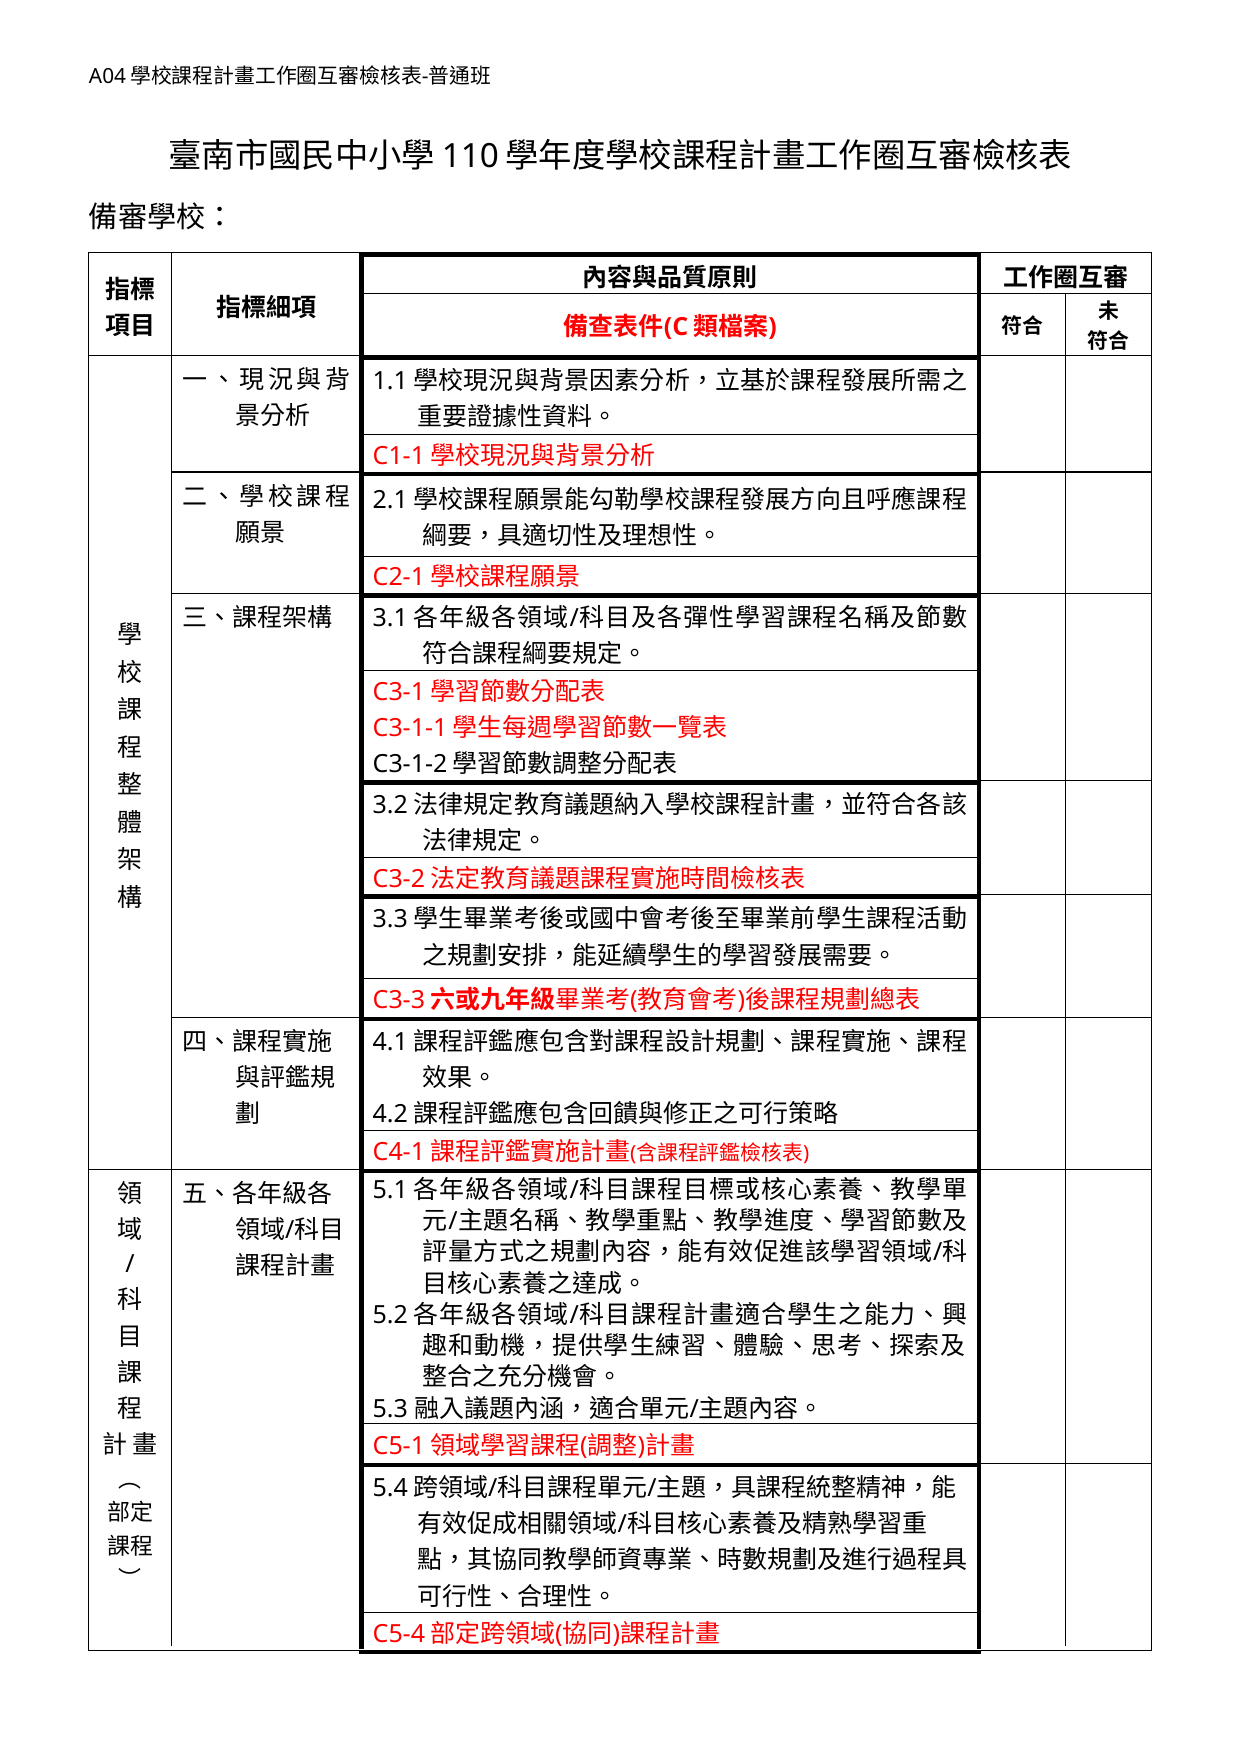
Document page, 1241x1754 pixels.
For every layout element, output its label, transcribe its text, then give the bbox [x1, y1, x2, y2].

table_cell 2.1學校課程願景能勾勒學校課程發展方向且呼應課程綱要，具適切性及理想性。 [364, 476, 977, 556]
table_header 內容與品質原則 [364, 257, 977, 293]
table_cell 四、課程實施與評鑑規劃 [172, 1018, 359, 1168]
table_cell [1066, 895, 1151, 1017]
table_cell 未 符合 [1066, 294, 1151, 355]
table_cell C5-4部定跨領域(協同)課程計畫 [364, 1613, 977, 1649]
table_cell 3.1各年級各領域/科目及各彈性學習課程名稱及節數符合課程綱要規定。 [364, 598, 977, 670]
table_cell 5.4跨領域/科目課程單元/主題，具課程統整精神，能有效促成相關領域/科目核心素養及精熟學習重點，其協同教學師資專業、時數規劃及進行過程具可行性、合理性。 [364, 1467, 977, 1612]
text 備審學校： [89, 177, 1152, 252]
table_cell [981, 781, 1065, 894]
table_cell C2-1學校課程願景 [364, 557, 977, 593]
table_cell [1066, 781, 1151, 894]
table_cell 領 域 / 科 目 課 程 計 畫 ︵ 部定 課程 ︶ [89, 1170, 171, 1649]
table_cell 三、課程架構 [172, 594, 359, 1017]
table_cell 3.3學生畢業考後或國中會考後至畢業前學生課程活動之規劃安排，能延續學生的學習發展需要。 [364, 899, 977, 978]
table_cell 符合 [981, 294, 1065, 355]
table_cell 備查表件(C類檔案) [364, 294, 977, 355]
table_cell C5-1領域學習課程(調整)計畫 [364, 1424, 977, 1462]
table_cell [1066, 473, 1151, 593]
table_cell [981, 1464, 1065, 1649]
table_cell C1-1學校現況與背景分析 [364, 435, 977, 471]
table_cell 二、學校課程願景 [172, 473, 359, 593]
table_cell 4.1課程評鑑應包含對課程設計規劃、課程實施、課程效果。 4.2課程評鑑應包含回饋與修正之可行策略 [364, 1021, 977, 1130]
text 臺南市國民中小學110學年度學校課程計畫工作圈互審檢核表 [89, 129, 1152, 177]
table_cell [1066, 1170, 1151, 1462]
table_cell 一、現況與背景分析 [172, 356, 359, 471]
table_cell C3-2法定教育議題課程實施時間檢核表 [364, 858, 977, 894]
table_cell [981, 1018, 1065, 1168]
table_cell 學 校 課 程 整 體 架 構 [89, 356, 171, 1168]
table_header 指標項目 [89, 253, 171, 355]
table_header 指標細項 [172, 253, 359, 355]
table_cell 五、各年級各領域/科目課程計畫 [171, 1170, 359, 1649]
table_cell [1065, 1464, 1151, 1649]
table_header 工作圈互審 [981, 253, 1151, 293]
table_cell [1066, 594, 1151, 780]
table_cell C3-3六或九年級畢業考(教育會考)後課程規劃總表 [364, 979, 977, 1017]
table_cell [981, 1170, 1065, 1462]
table_cell [981, 473, 1065, 593]
table_cell [981, 895, 1065, 1017]
table_cell 5.1各年級各領域/科目課程目標或核心素養、教學單元/主題名稱、教學重點、教學進度、學習節數及評量方式之規劃內容，能有效促進該學習領域/科目核心素養之達成。 5.2各年級各領域/科目課程計畫適合學生之能力、興趣和動機，提供學生練習、體驗、思考、探索及整合之充分機會。 5.3 融入議題內涵，適合單元/主題內容。 [364, 1173, 977, 1423]
table_cell [981, 594, 1065, 780]
table_cell [981, 356, 1065, 471]
table_cell [1066, 1018, 1151, 1168]
table_cell 3.2法律規定教育議題納入學校課程計畫，並符合各該法律規定。 [364, 785, 977, 857]
table_cell C4-1課程評鑑實施計畫(含課程評鑑檢核表) [364, 1131, 977, 1168]
table_cell 1.1學校現況與背景因素分析，立基於課程發展所需之重要證據性資料。 [364, 360, 977, 434]
table_cell C3-1學習節數分配表 C3-1-1學生每週學習節數一覽表 C3-1-2學習節數調整分配表 [364, 671, 977, 780]
table_cell [1066, 356, 1151, 471]
